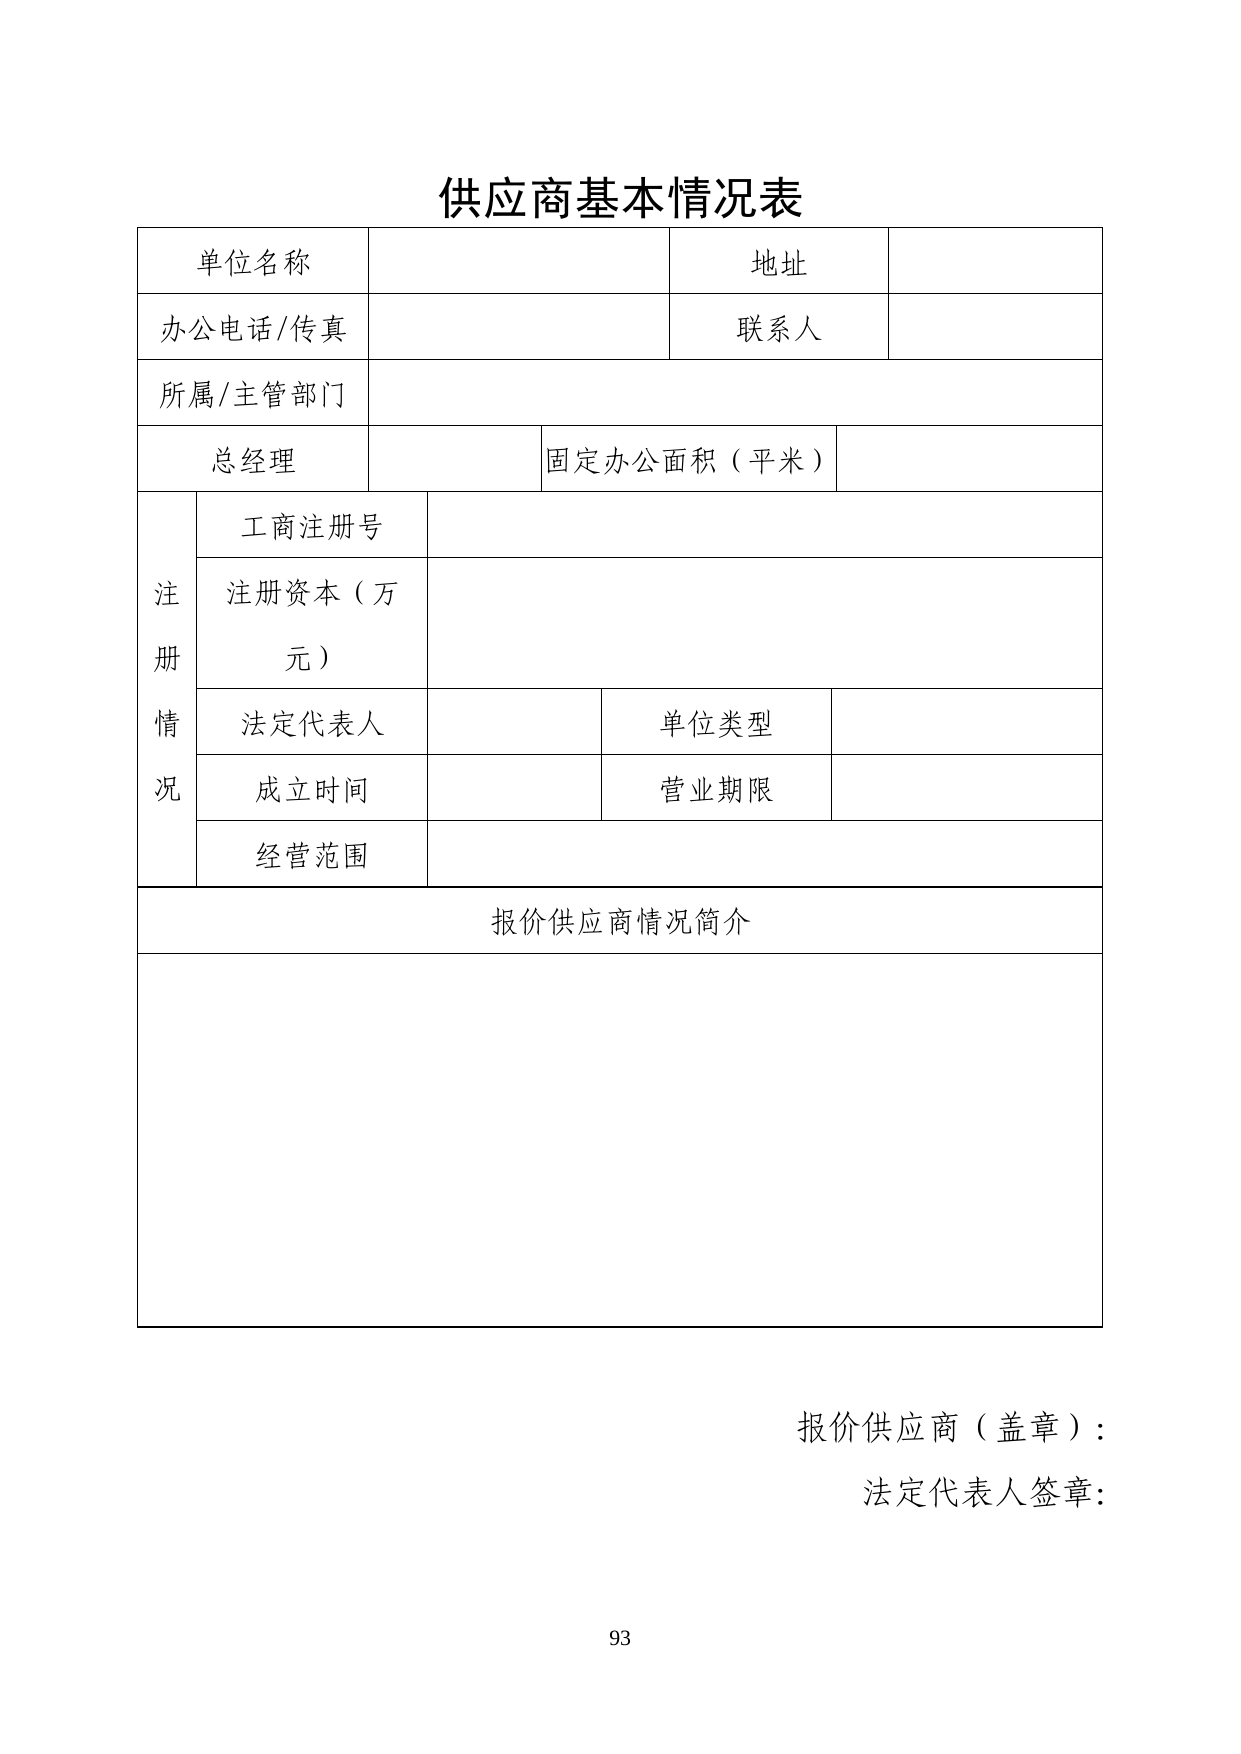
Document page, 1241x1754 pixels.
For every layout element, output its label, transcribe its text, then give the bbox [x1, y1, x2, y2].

table_cell [428, 689, 601, 754]
table_cell 工商注册号 [197, 492, 427, 557]
table_cell [428, 821, 1102, 886]
table_cell [428, 755, 601, 820]
table_cell [832, 689, 1102, 754]
table_cell 营业期限 [602, 755, 831, 820]
table_cell 所属/主管部门 [138, 360, 368, 425]
table_cell [837, 426, 1102, 491]
table_cell [832, 755, 1102, 820]
table_cell 单位类型 [602, 689, 831, 754]
text 报价供应商（盖章）： [112, 1392, 1128, 1457]
table_cell [369, 360, 1102, 425]
table_cell 经营范围 [197, 821, 427, 886]
table_cell [369, 294, 669, 359]
table_cell 法定代表人 [197, 689, 427, 754]
table_header [889, 228, 1102, 293]
table_cell 注册情况 [138, 492, 196, 886]
table_cell 办公电话/传真 [138, 294, 368, 359]
table_cell 固定办公面积（平米） [542, 426, 836, 491]
table_cell 总经理 [138, 426, 368, 491]
table_cell [428, 558, 1102, 688]
table_header [369, 228, 669, 293]
table_cell [369, 426, 541, 491]
table_cell [889, 294, 1102, 359]
table_cell 报价供应商情况简介 [138, 888, 1102, 952]
table_cell 联系人 [670, 294, 888, 359]
table_header 单位名称 [138, 228, 368, 293]
table_cell [138, 954, 1102, 1326]
table_cell 注册资本（万元） [197, 558, 427, 688]
table_header 地址 [670, 228, 888, 293]
table_cell [428, 492, 1102, 557]
text 供应商基本情况表 [112, 162, 1128, 227]
table_cell 成立时间 [197, 755, 427, 820]
text 法定代表人签章： [112, 1457, 1128, 1522]
